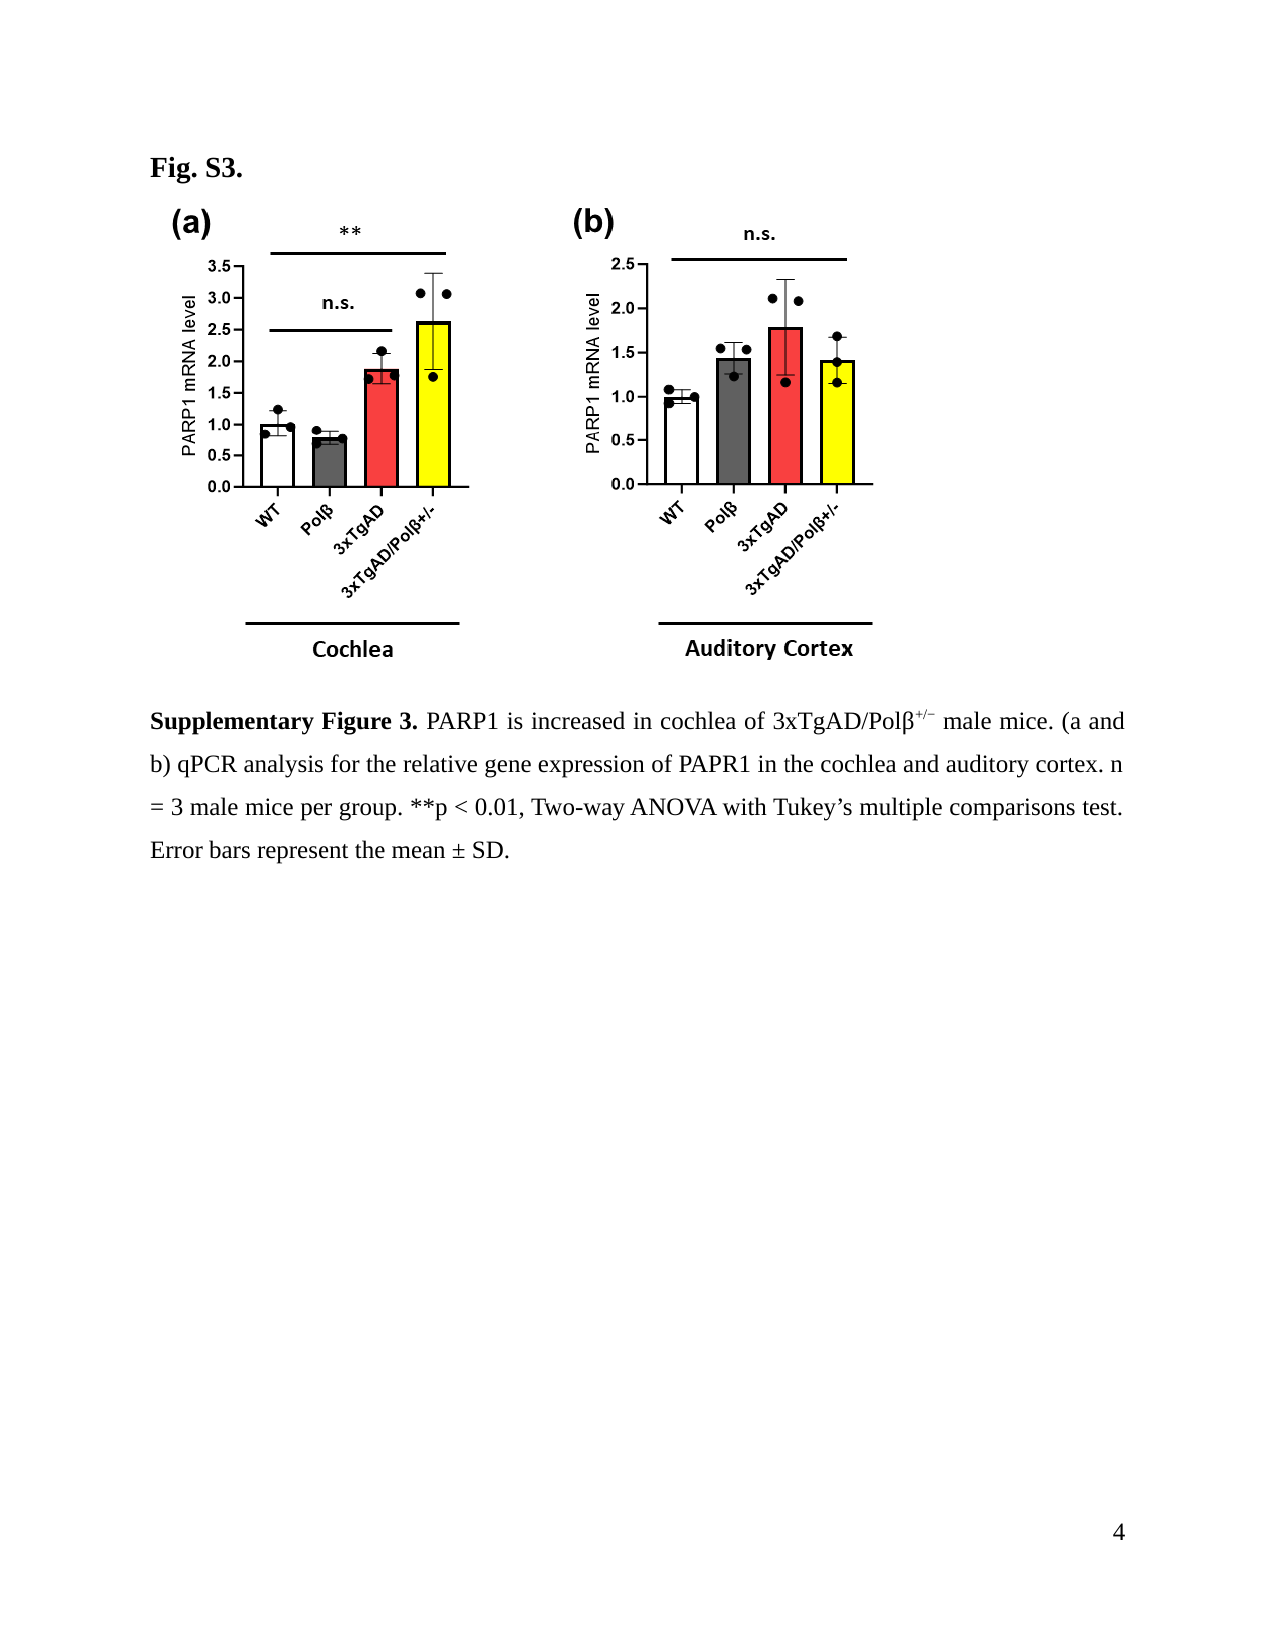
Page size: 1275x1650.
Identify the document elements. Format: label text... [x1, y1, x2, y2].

subtitle Fig. S3. [150, 150, 1125, 183]
text Supplementary Figure 3. PARP1 is increased in cochlea of 3xTgAD/Polβ+/− male mice. (a and b) qPCR analysis for the relative gene expression of PAPR1 in the cochlea and auditory cortex. n = 3 male mice per group. **p < 0.01, Two-way ANOVA with Tukey’s multiple comparisons test. Error bars represent the mean ± SD. [150, 706, 1125, 864]
picture [150, 189, 902, 678]
